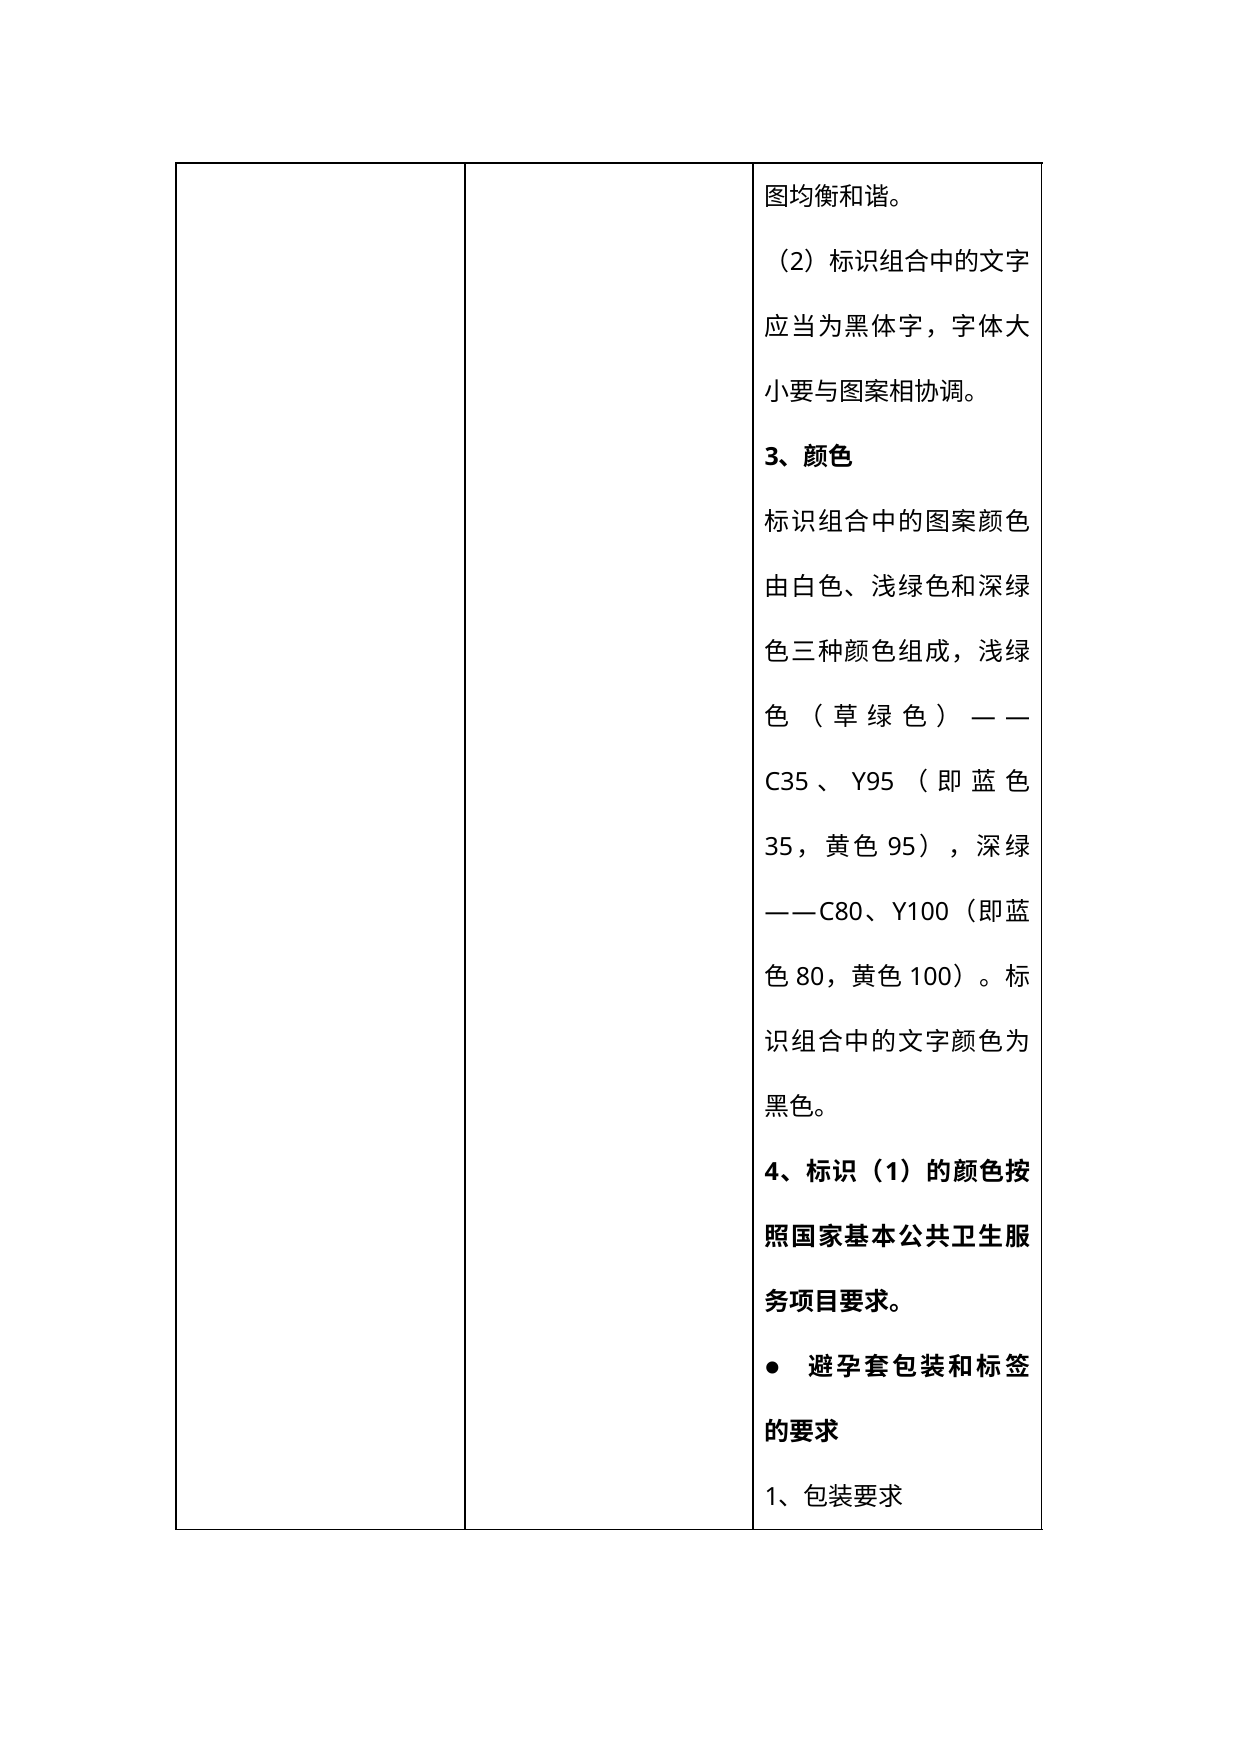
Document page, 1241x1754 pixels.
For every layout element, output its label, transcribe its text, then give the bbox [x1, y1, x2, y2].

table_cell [754, 164, 1041, 1528]
table_cell [466, 164, 752, 1528]
table_cell 1 [177, 164, 464, 1528]
